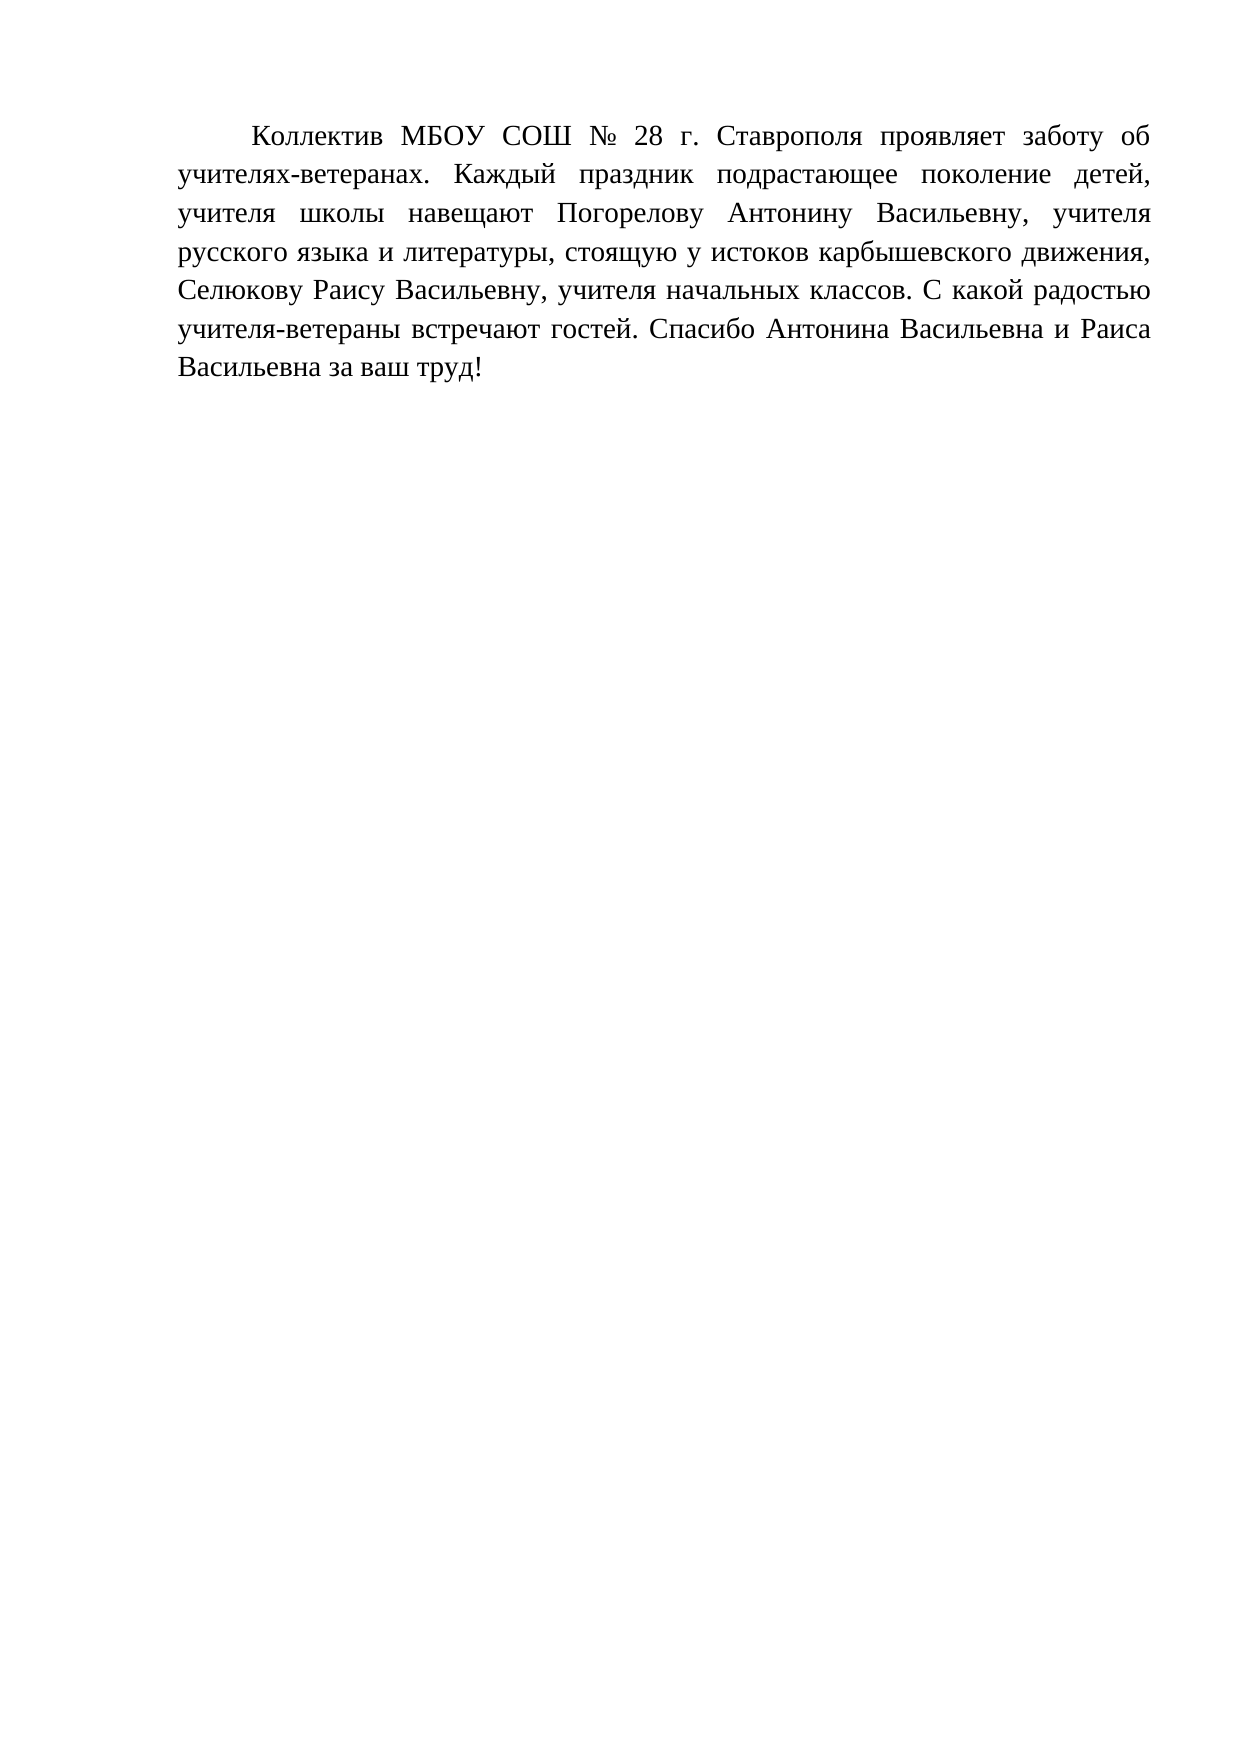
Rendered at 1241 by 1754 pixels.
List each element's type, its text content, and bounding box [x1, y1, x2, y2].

text Коллектив МБОУ СОШ № 28 г. Ставрополя проявляет заботу об учителях-ветеранах. Каждый праздник подрастающее поколение детей, учителя школы навещают Погорелову Антонину Васильевну, учителя русского языка и литературы, стоящую у истоков карбышевского движения, Селюкову Раису Васильевну, учителя начальных классов. С какой радостью учителя-ветераны встречают гостей. Спасибо Антонина Васильевна и Раиса Васильевна за ваш труд! [177, 118, 1152, 383]
